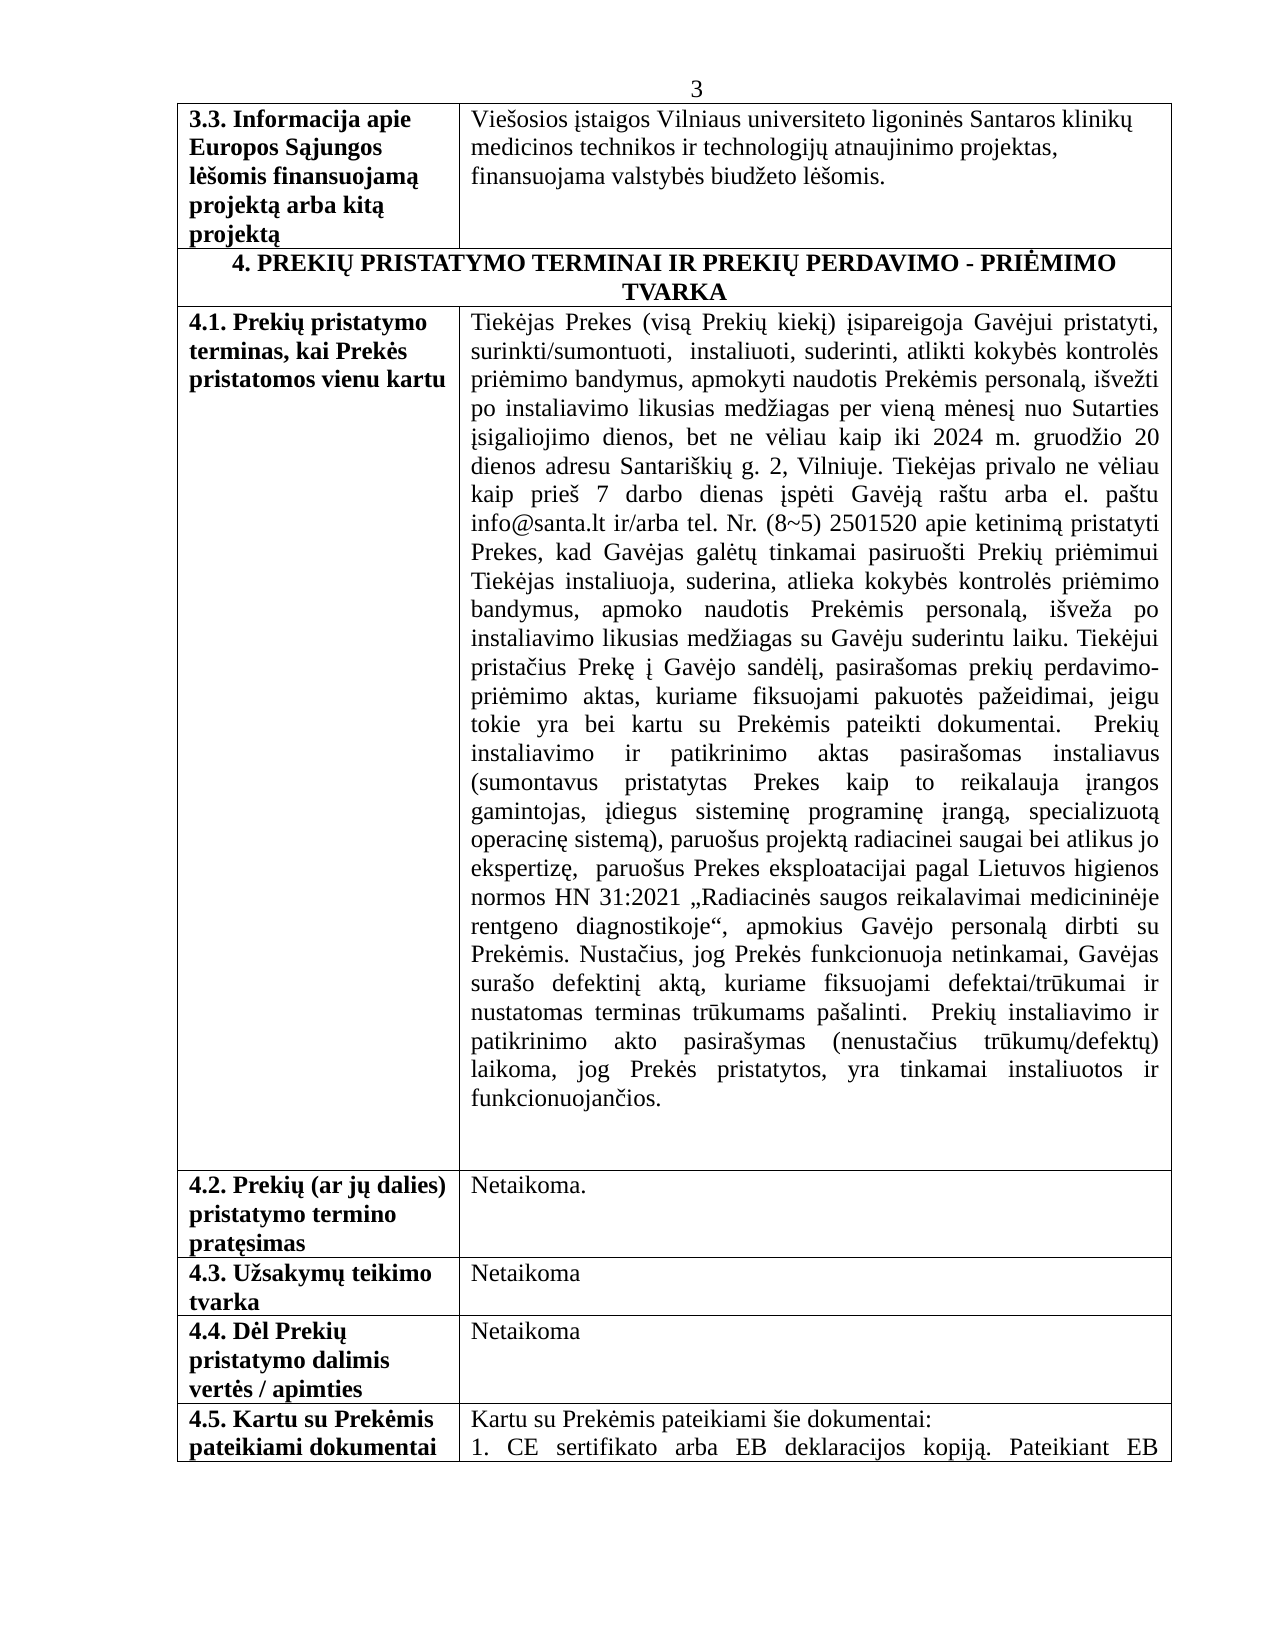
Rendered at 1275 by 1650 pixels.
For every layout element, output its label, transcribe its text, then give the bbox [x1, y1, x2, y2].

table_cell Viešosios įstaigos Vilniaus universiteto ligoninės Santaros klinikų medicinos technikos ir technologijų atnaujinimo projektas, finansuojama valstybės biudžeto lėšomis. [460, 104, 1171, 247]
table_cell 3.3. Informacija apie Europos Sąjungos lėšomis finansuojamą projektą arba kitą projektą [178, 104, 459, 247]
table_cell Netaikoma [460, 1258, 1171, 1315]
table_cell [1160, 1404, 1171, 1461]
table_cell 4.2. Prekių (ar jų dalies) pristatymo termino pratęsimas [178, 1171, 459, 1257]
table_cell 4.4. Dėl Prekių pristatymo dalimis vertės / apimties [178, 1316, 459, 1403]
table_cell Netaikoma. [460, 1171, 1171, 1257]
table_cell 4. PREKIŲ PRISTATYMO TERMINAI IR PREKIŲ PERDAVIMO - PRIĖMIMO TVARKA [178, 249, 1171, 306]
table_cell 4.1. Prekių pristatymo terminas, kai Prekės pristatomos vienu kartu [178, 307, 459, 1169]
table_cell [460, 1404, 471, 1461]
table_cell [178, 1404, 459, 1461]
table_cell Tiekėjas Prekes (visą Prekių kiekį) įsipareigoja Gavėjui pristatyti, surinkti/sumontuoti, instaliuoti, suderinti, atlikti kokybės kontrolės priėmimo bandymus, apmokyti naudotis Prekėmis personalą, išvežti po instaliavimo likusias medžiagas per vieną mėnesį nuo Sutarties įsigaliojimo dienos, bet ne vėliau kaip iki 2024 m. gruodžio 20 dienos adresu Santariškių g. 2, Vilniuje. Tiekėjas privalo ne vėliau kaip prieš 7 darbo dienas įspėti Gavėją raštu arba el. paštu info@santa.lt ir/arba tel. Nr. (8~5) 2501520 apie ketinimą pristatyti Prekes, kad Gavėjas galėtų tinkamai pasiruošti Prekių priėmimui Tiekėjas instaliuoja, suderina, atlieka kokybės kontrolės priėmimo bandymus, apmoko naudotis Prekėmis personalą, išveža po instaliavimo likusias medžiagas su Gavėju suderintu laiku. Tiekėjui pristačius Prekę į Gavėjo sandėlį, pasirašomas prekių perdavimo-priėmimo aktas, kuriame fiksuojami pakuotės pažeidimai, jeigu tokie yra bei kartu su Prekėmis pateikti dokumentai. Prekių instaliavimo ir patikrinimo aktas pasirašomas instaliavus (sumontavus pristatytas Prekes kaip to reikalauja įrangos gamintojas, įdiegus sisteminę programinę įrangą, specializuotą operacinę sistemą), paruošus projektą radiacinei saugai bei atlikus jo ekspertizę, paruošus Prekes eksploatacijai pagal Lietuvos higienos normos HN 31:2021 „Radiacinės saugos reikalavimai medicininėje rentgeno diagnostikoje“, apmokius Gavėjo personalą dirbti su Prekėmis. Nustačius, jog Prekės funkcionuoja netinkamai, Gavėjas surašo defektinį aktą, kuriame fiksuojami defektai/trūkumai ir nustatomas terminas trūkumams pašalinti. Prekių instaliavimo ir patikrinimo akto pasirašymas (nenustačius trūkumų/defektų) laikoma, jog Prekės pristatytos, yra tinkamai instaliuotos ir funkcionuojančios. [460, 307, 1171, 1169]
table_cell 4.3. Užsakymų teikimo tvarka [178, 1258, 459, 1315]
table_cell Netaikoma [460, 1316, 1171, 1403]
